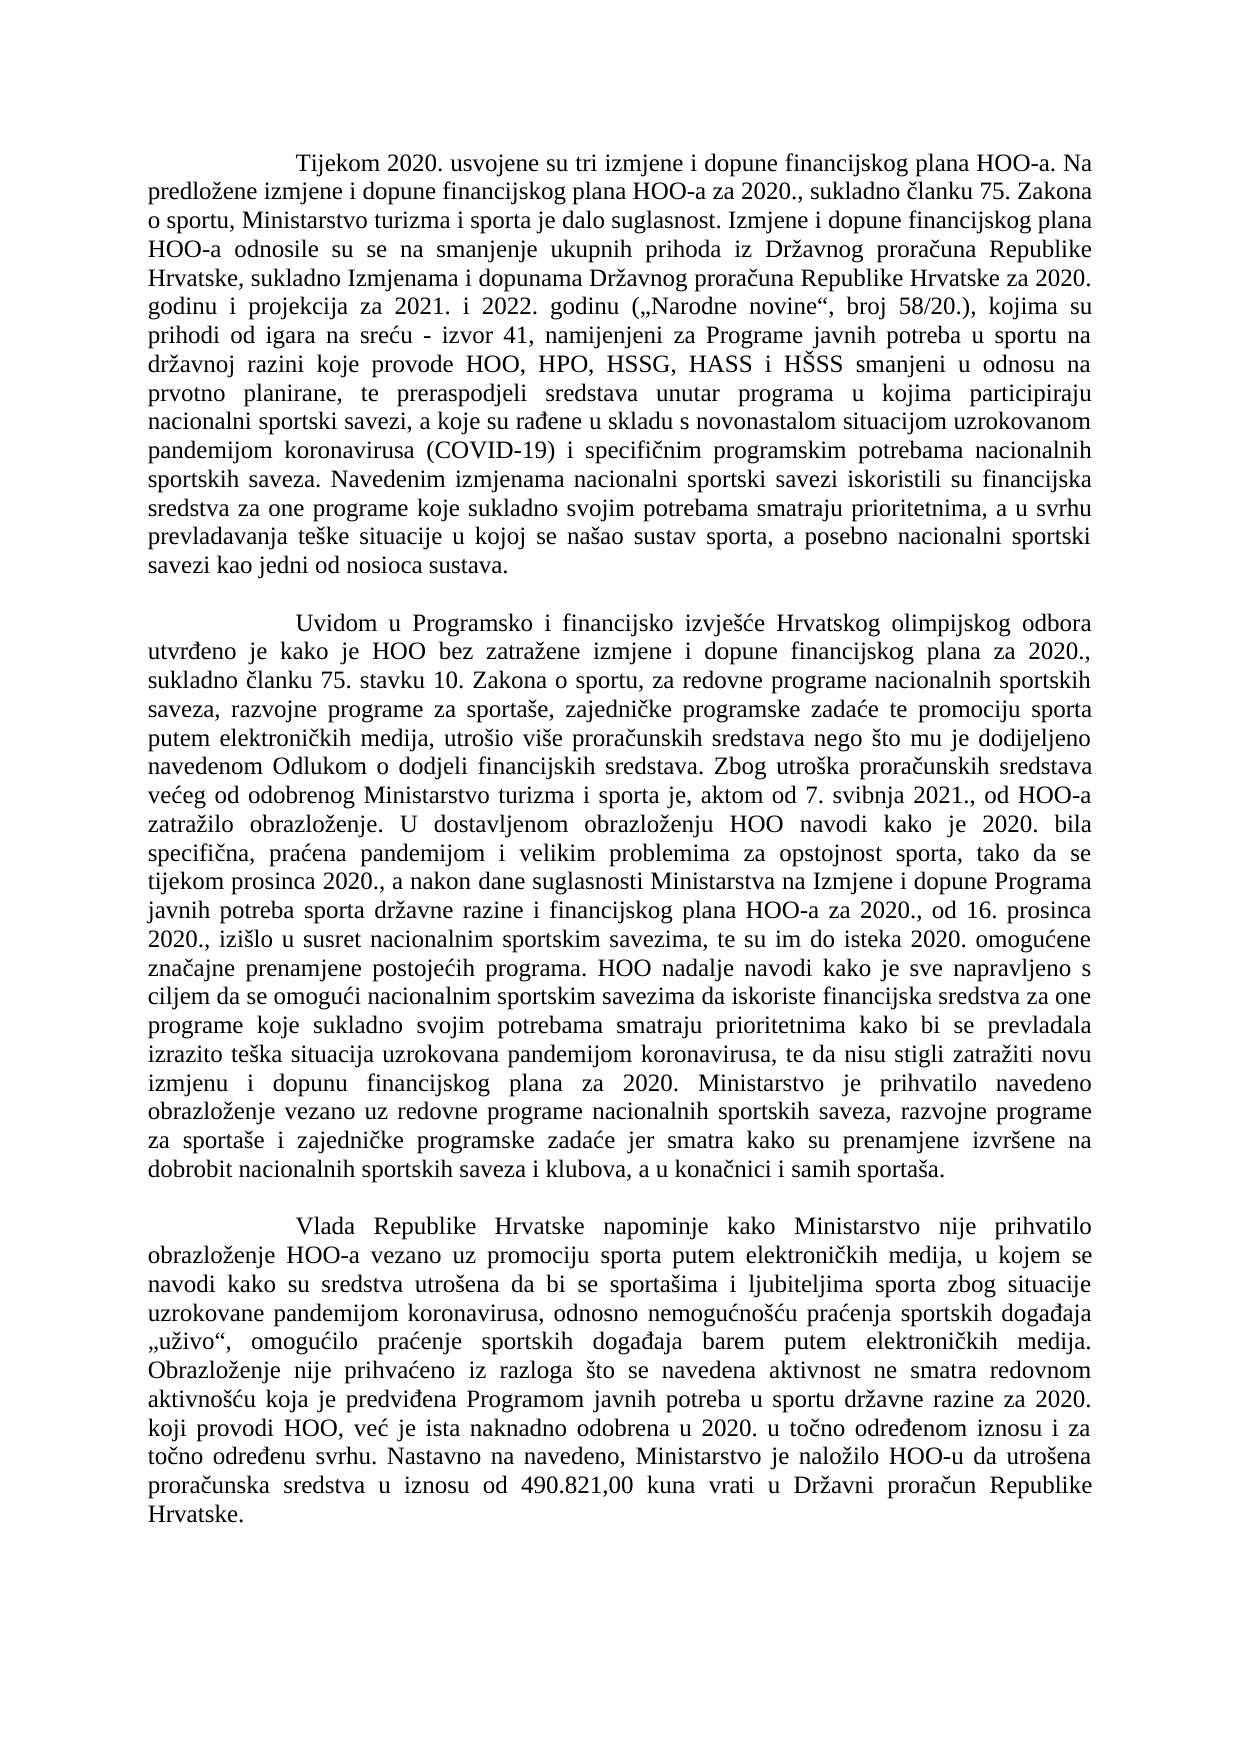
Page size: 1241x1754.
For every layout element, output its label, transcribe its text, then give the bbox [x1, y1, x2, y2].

text Tijekom 2020. usvojene su tri izmjene i dopune financijskog plana HOO-a. Na predložene izmjene i dopune financijskog plana HOO-a za 2020., sukladno članku 75. Zakona o sportu, Ministarstvo turizma i sporta je dalo suglasnost. Izmjene i dopune financijskog plana HOO-a odnosile su se na smanjenje ukupnih prihoda iz Državnog proračuna Republike Hrvatske, sukladno Izmjenama i dopunama Državnog proračuna Republike Hrvatske za 2020. godinu i projekcija za 2021. i 2022. godinu („Narodne novine“, broj 58/20.), kojima su prihodi od igara na sreću - izvor 41, namijenjeni za Programe javnih potreba u sportu na državnoj razini koje provode HOO, HPO, HSSG, HASS i HŠSS smanjeni u odnosu na prvotno planirane, te preraspodjeli sredstava unutar programa u kojima participiraju nacionalni sportski savezi, a koje su rađene u skladu s novonastalom situacijom uzrokovanom pandemijom koronavirusa (COVID-19) i specifičnim programskim potrebama nacionalnih sportskih saveza. Navedenim izmjenama nacionalni sportski savezi iskoristili su financijska sredstva za one programe koje sukladno svojim potrebama smatraju prioritetnima, a u svrhu prevladavanja teške situacije u kojoj se našao sustav sporta, a posebno nacionalni sportski savezi kao jedni od nosioca sustava. [148, 148, 1093, 579]
text Uvidom u Programsko i financijsko izvješće Hrvatskog olimpijskog odbora utvrđeno je kako je HOO bez zatražene izmjene i dopune financijskog plana za 2020., sukladno članku 75. stavku 10. Zakona o sportu, za redovne programe nacionalnih sportskih saveza, razvojne programe za sportaše, zajedničke programske zadaće te promociju sporta putem elektroničkih medija, utrošio više proračunskih sredstava nego što mu je dodijeljeno navedenom Odlukom o dodjeli financijskih sredstava. Zbog utroška proračunskih sredstava većeg od odobrenog Ministarstvo turizma i sporta je, aktom od 7. svibnja 2021., od HOO-a zatražilo obrazloženje. U dostavljenom obrazloženju HOO navodi kako je 2020. bila specifična, praćena pandemijom i velikim problemima za opstojnost sporta, tako da se tijekom prosinca 2020., a nakon dane suglasnosti Ministarstva na Izmjene i dopune Programa javnih potreba sporta državne razine i financijskog plana HOO-a za 2020., od 16. prosinca 2020., izišlo u susret nacionalnim sportskim savezima, te su im do isteka 2020. omogućene značajne prenamjene postojećih programa. HOO nadalje navodi kako je sve napravljeno s ciljem da se omogući nacionalnim sportskim savezima da iskoriste financijska sredstva za one programe koje sukladno svojim potrebama smatraju prioritetnima kako bi se prevladala izrazito teška situacija uzrokovana pandemijom koronavirusa, te da nisu stigli zatražiti novu izmjenu i dopunu financijskog plana za 2020. Ministarstvo je prihvatilo navedeno obrazloženje vezano uz redovne programe nacionalnih sportskih saveza, razvojne programe za sportaše i zajedničke programske zadaće jer smatra kako su prenamjene izvršene na dobrobit nacionalnih sportskih saveza i klubova, a u konačnici i samih sportaša. [148, 608, 1093, 1183]
text Vlada Republike Hrvatske napominje kako Ministarstvo nije prihvatilo obrazloženje HOO-a vezano uz promociju sporta putem elektroničkih medija, u kojem se navodi kako su sredstva utrošena da bi se sportašima i ljubiteljima sporta zbog situacije uzrokovane pandemijom koronavirusa, odnosno nemogućnošću praćenja sportskih događaja „uživo“, omogućilo praćenje sportskih događaja barem putem elektroničkih medija. Obrazloženje nije prihvaćeno iz razloga što se navedena aktivnost ne smatra redovnom aktivnošću koja je predviđena Programom javnih potreba u sportu državne razine za 2020. koji provodi HOO, već je ista naknadno odobrena u 2020. u točno određenom iznosu i za točno određenu svrhu. Nastavno na navedeno, Ministarstvo je naložilo HOO-u da utrošena proračunska sredstva u iznosu od 490.821,00 kuna vrati u Državni proračun Republike Hrvatske. [148, 1211, 1093, 1528]
